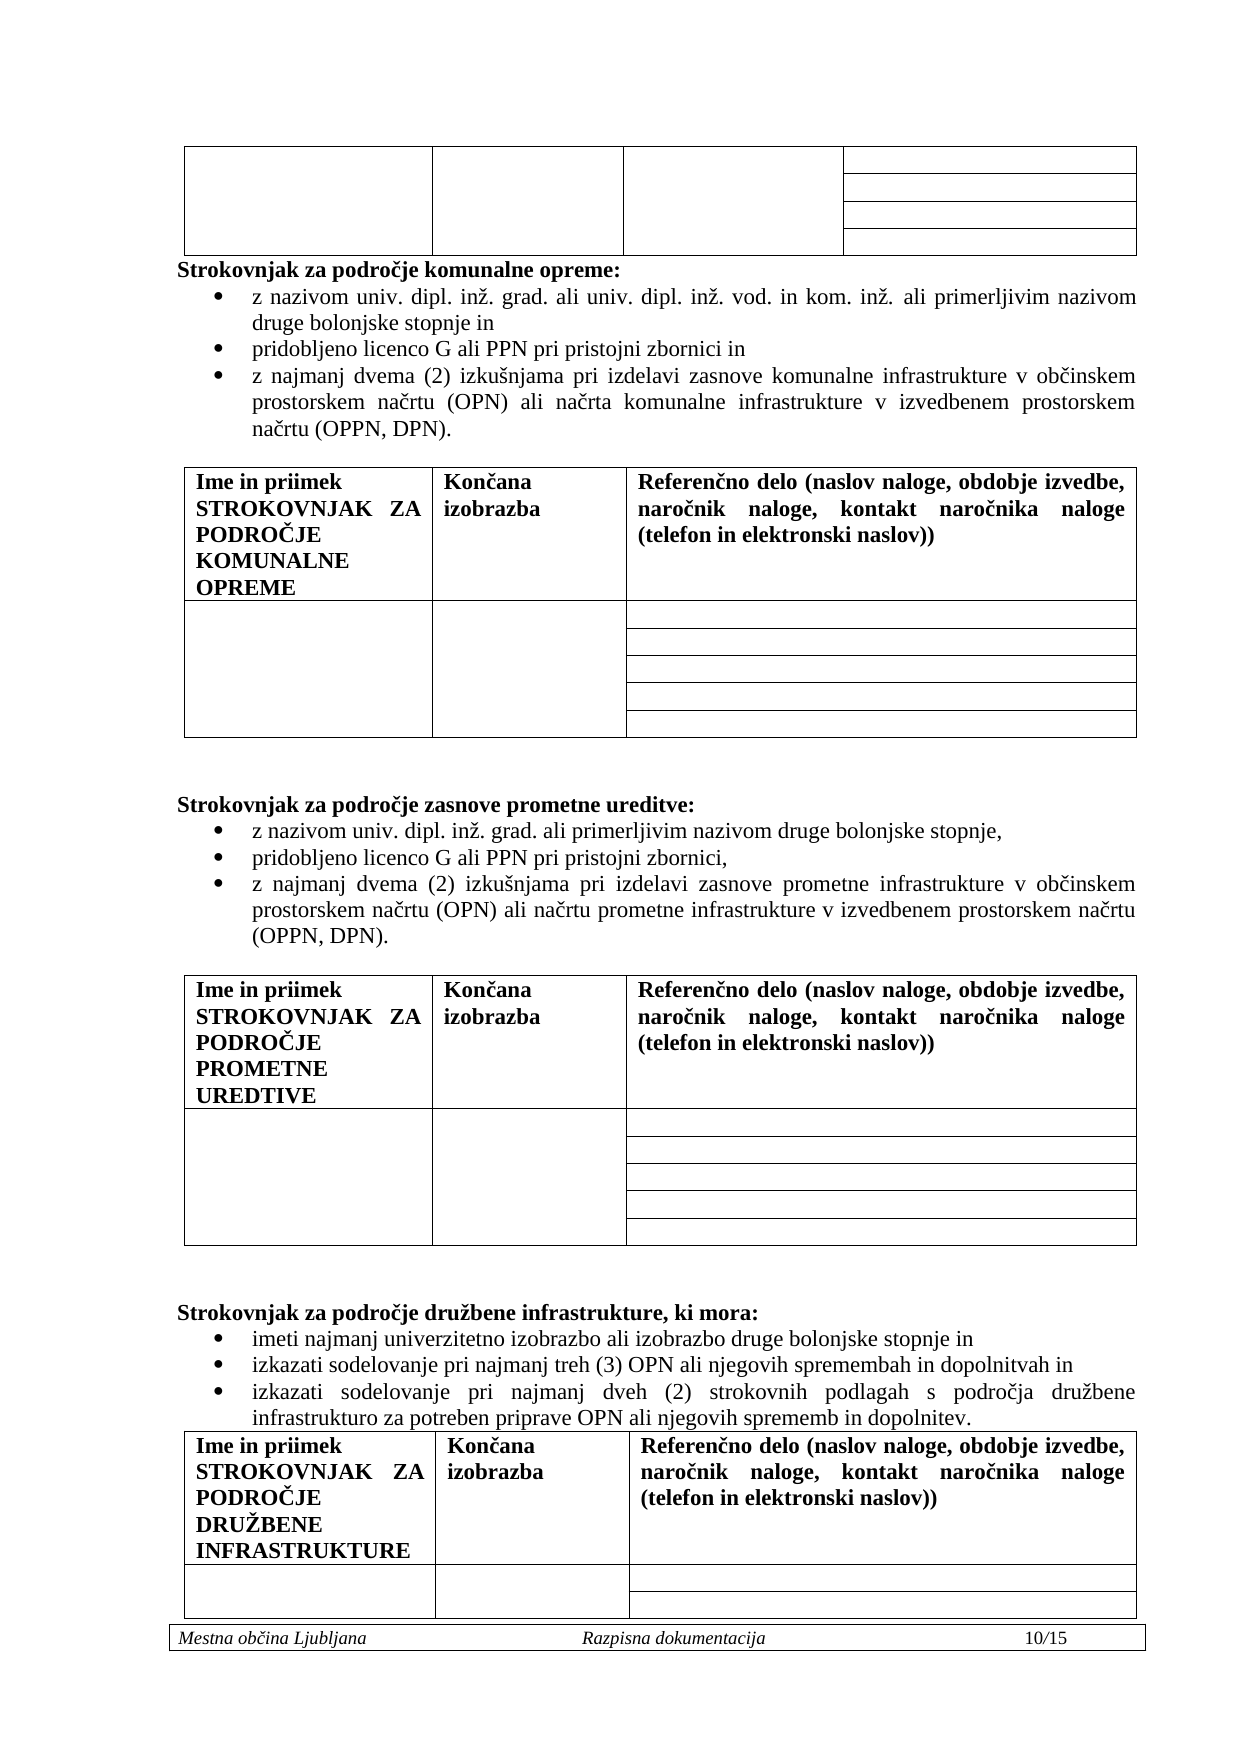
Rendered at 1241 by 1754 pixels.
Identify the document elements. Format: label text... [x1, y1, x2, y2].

list izkazati sodelovanje pri najmanj dveh (2) strokovnih podlagah s področja družbene infrastrukturo za potreben priprave OPN ali njegovih sprememb in dopolnitev. [214, 1378, 1137, 1431]
table_cell [627, 1109, 1136, 1136]
table_cell [627, 1164, 1136, 1190]
table_cell [627, 683, 1136, 710]
text Strokovnjak za področje zasnove prometne ureditve: [177, 791, 1137, 817]
table_cell [844, 202, 1136, 228]
table_header Ime in priimek STROKOVNJAK ZA PODROČJE DRUŽBENE INFRASTRUKTURE [185, 1432, 435, 1563]
list z nazivom univ. dipl. inž. grad. ali primerljivim nazivom druge bolonjske stopnje, [214, 817, 1137, 843]
list pridobljeno licenco G ali PPN pri pristojni zbornici, [214, 843, 1137, 870]
table_header Končana izobrazba [433, 976, 626, 1108]
table_cell [630, 1565, 1136, 1591]
table_cell [630, 1592, 1136, 1618]
table_cell [436, 1565, 629, 1618]
table_cell [627, 711, 1136, 737]
table_header Končana izobrazba [433, 468, 626, 600]
text Strokovnjak za področje družbene infrastrukture, ki mora: [177, 1299, 1137, 1325]
table_cell [433, 147, 623, 255]
table_header Referenčno delo (naslov naloge, obdobje izvedbe, naročnik naloge, kontakt naročnika naloge (telefon in elektronski naslov)) [630, 1432, 1136, 1563]
table_cell [624, 147, 843, 255]
table_cell [627, 1219, 1136, 1245]
list z najmanj dvema (2) izkušnjama pri izdelavi zasnove prometne infrastrukture v občinskem prostorskem načrtu (OPN) ali načrtu prometne infrastrukture v izvedbenem prostorskem načrtu (OPPN, DPN). [214, 870, 1137, 949]
table_cell [627, 1191, 1136, 1218]
table_header Končana izobrazba [436, 1432, 629, 1563]
table_cell [627, 656, 1136, 682]
table_cell [433, 1109, 626, 1245]
table_cell [627, 601, 1136, 627]
table_cell [844, 229, 1136, 255]
list izkazati sodelovanje pri najmanj treh (3) OPN ali njegovih spremembah in dopolnitvah in [214, 1352, 1137, 1378]
table_cell [627, 629, 1136, 655]
text Strokovnjak za področje komunalne opreme: [177, 256, 1137, 283]
table_cell [433, 601, 626, 737]
table_cell [185, 1109, 432, 1245]
table_header Referenčno delo (naslov naloge, obdobje izvedbe, naročnik naloge, kontakt naročnika naloge (telefon in elektronski naslov)) [627, 976, 1136, 1108]
list z nazivom univ. dipl. inž. grad. ali univ. dipl. inž. vod. in kom. inž. ali primerljivim nazivom druge bolonjske stopnje in [214, 283, 1137, 336]
table_header Ime in priimek STROKOVNJAK ZA PODROČJE KOMUNALNE OPREME [185, 468, 432, 600]
table_cell [844, 147, 1136, 173]
table_cell [627, 1137, 1136, 1163]
table_header Ime in priimek STROKOVNJAK ZA PODROČJE PROMETNE UREDTIVE [185, 976, 432, 1108]
table_cell [185, 147, 432, 255]
table_cell [185, 601, 432, 737]
list pridobljeno licenco G ali PPN pri pristojni zbornici in [214, 336, 1137, 362]
list imeti najmanj univerzitetno izobrazbo ali izobrazbo druge bolonjske stopnje in [214, 1325, 1137, 1352]
table_cell [185, 1565, 435, 1618]
list z najmanj dvema (2) izkušnjama pri izdelavi zasnove komunalne infrastrukture v občinskem prostorskem načrtu (OPN) ali načrta komunalne infrastrukture v izvedbenem prostorskem načrtu (OPPN, DPN). [214, 362, 1137, 441]
table_cell [844, 174, 1136, 201]
table_header Referenčno delo (naslov naloge, obdobje izvedbe, naročnik naloge, kontakt naročnika naloge (telefon in elektronski naslov)) [627, 468, 1136, 600]
